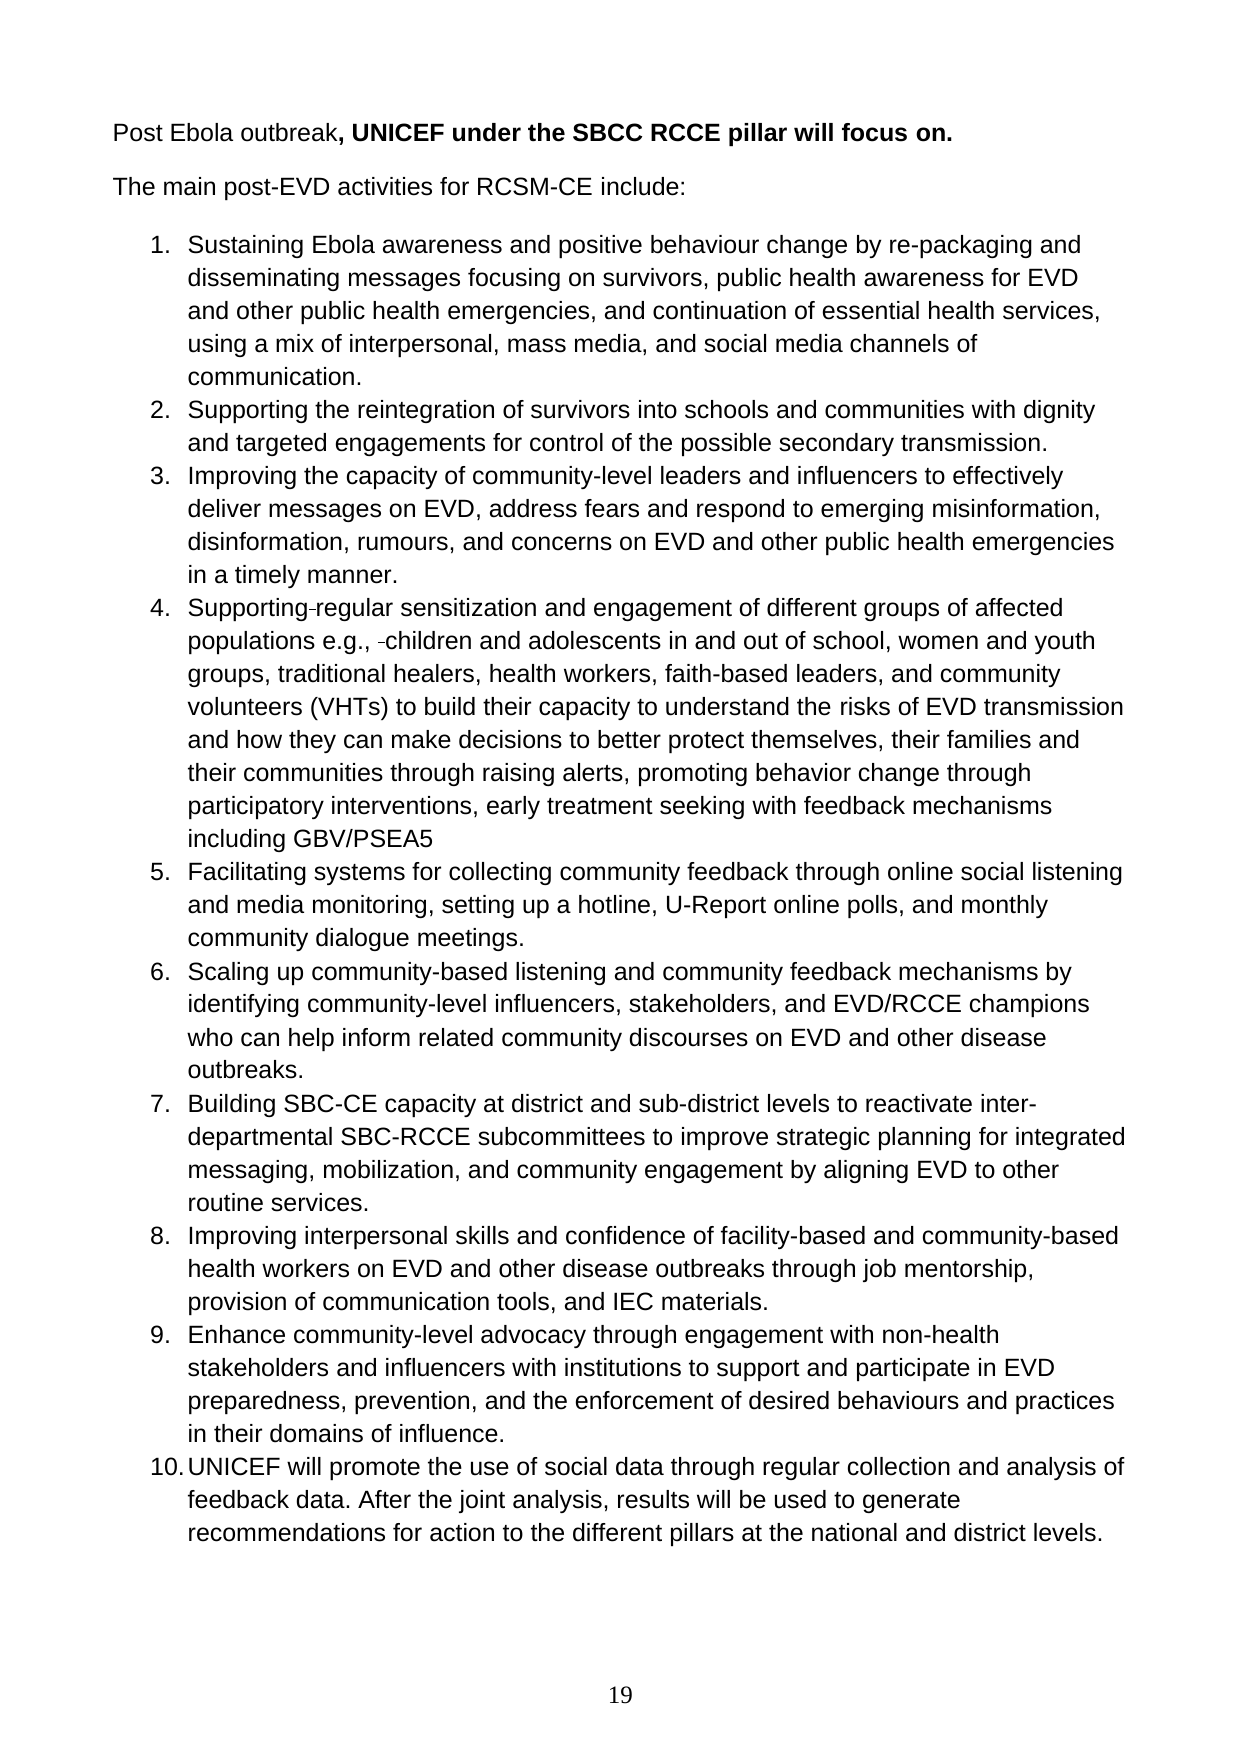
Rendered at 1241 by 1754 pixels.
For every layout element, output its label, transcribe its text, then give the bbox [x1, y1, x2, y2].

list Enhance community-level advocacy through engagement with non-health stakeholders and influencers with institutions to support and participate in EVD preparedness, prevention, and the enforcement of desired behaviours and practices in their domains of influence. [150, 1320, 1128, 1447]
list Supporting the reintegration of survivors into schools and communities with dignity and targeted engagements for control of the possible secondary transmission. [150, 395, 1128, 457]
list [150, 1452, 1128, 1547]
list Improving interpersonal skills and confidence of facility-based and community-based health workers on EVD and other disease outbreaks through job mentorship, provision of communication tools, and IEC materials. [150, 1221, 1128, 1315]
list Scaling up community-based listening and community feedback mechanisms by identifying community-level influencers, stakeholders, and EVD/RCCE champions who can help inform related community discourses on EVD and other disease outbreaks. [150, 956, 1128, 1084]
list Supporting regular sensitization and engagement of different groups of affected populations e.g., children and adolescents in and out of school, women and youth groups, traditional healers, health workers, faith-based leaders, and community volunteers (VHTs) to build their capacity to understand the risks of EVD transmission and how they can make decisions to better protect themselves, their families and their communities through raising alerts, promoting behavior change through participatory interventions, early treatment seeking with feedback mechanisms including GBV/PSEA5 [150, 593, 1128, 853]
list Sustaining Ebola awareness and positive behaviour change by re-packaging and disseminating messages focusing on survivors, public health awareness for EVD and other public health emergencies, and continuation of essential health services, using a mix of interpersonal, mass media, and social media channels of communication. [150, 230, 1128, 391]
list Building SBC-CE capacity at district and sub-district levels to reactivate inter-departmental SBC-RCCE subcommittees to improve strategic planning for integrated messaging, mobilization, and community engagement by aligning EVD to other routine services. [150, 1088, 1128, 1216]
subtitle Post Ebola outbreak, UNICEF under the SBCC RCCE pillar will focus on. [112, 118, 1128, 147]
text The main post-EVD activities for RCSM-CE include: [112, 172, 1128, 201]
list Improving the capacity of community-level leaders and influencers to effectively deliver messages on EVD, address fears and respond to emerging misinformation, disinformation, rumours, and concerns on EVD and other public health emergencies in a timely manner. [150, 461, 1128, 589]
list Facilitating systems for collecting community feedback through online social listening and media monitoring, setting up a hotline, U-Report online polls, and monthly community dialogue meetings. [150, 857, 1128, 952]
